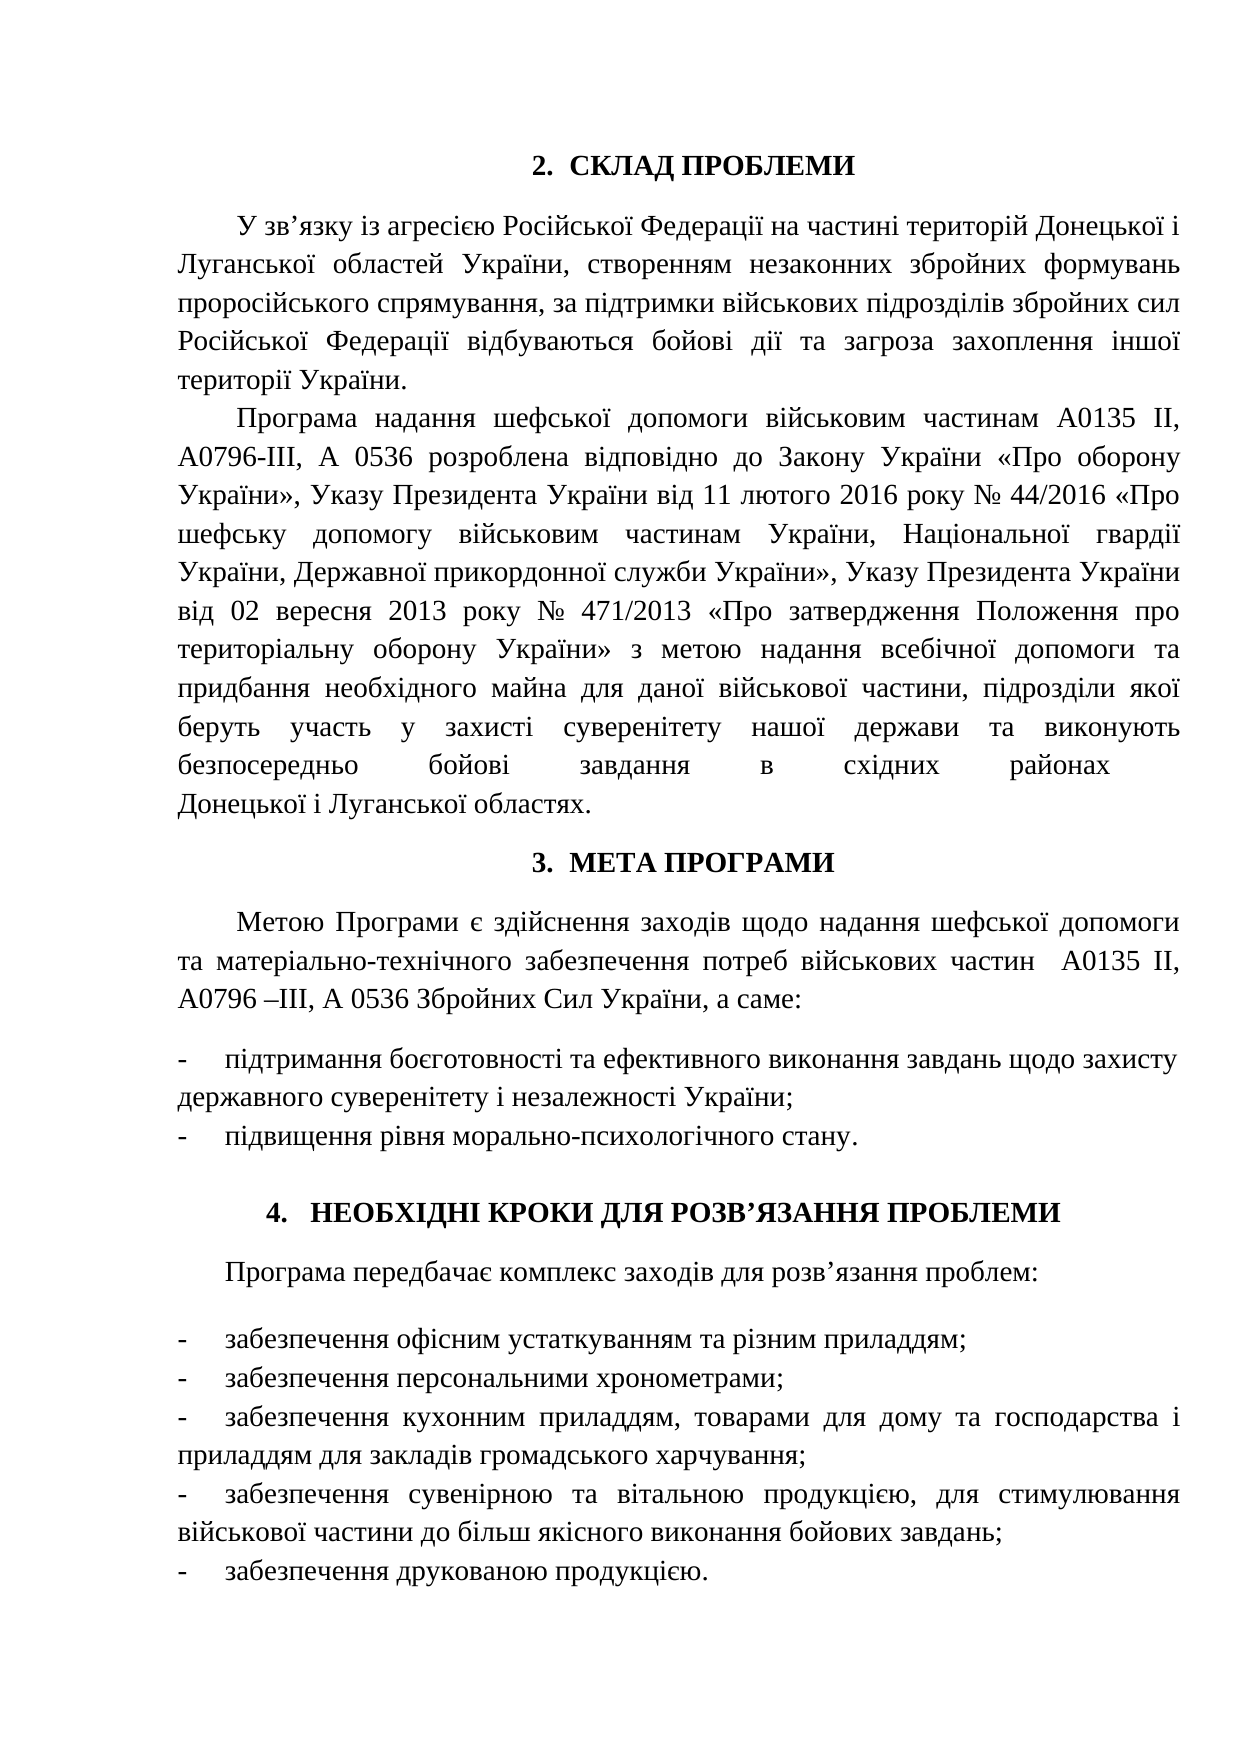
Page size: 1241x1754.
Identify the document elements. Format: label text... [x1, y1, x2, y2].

text У зв’язку із агресією Російської Федерації на частині територій Донецької і Луганської областей України, створенням незаконних збройних формувань проросійського спрямування, за підтримки військових підрозділів збройних сил Російської Федерації відбуваються бойові дії та загроза захоплення іншої території України. [177, 208, 1181, 395]
list забезпечення сувенірною та вітальною продукцією, для стимулювання військової частини до більш якісного виконання бойових завдань; [177, 1476, 1181, 1548]
list забезпечення кухонним приладдям, товарами для дому та господарства і приладдям для закладів громадського харчування; [177, 1399, 1181, 1471]
text Програма передбачає комплекс заходів для розв’язання проблем: [177, 1254, 1181, 1288]
list СКЛАД ПРОБЛЕМИ [532, 148, 1181, 182]
list підвищення рівня морально-психологічного стану. [177, 1118, 1181, 1152]
list МЕТА ПРОГРАМИ [532, 845, 1181, 879]
list забезпечення офісним устаткуванням та різним приладдям; [177, 1322, 1181, 1355]
list забезпечення персональними хронометрами; [177, 1360, 1181, 1394]
list підтримання боєготовності та ефективного виконання завдань щодо захисту державного суверенітету і незалежності України; [177, 1041, 1181, 1113]
text Метою Програми є здійснення заходів щодо надання шефської допомоги та матеріально-технічного забезпечення потреб військових частин А0135 ІІ, А0796 –III, А 0536 Збройних Сил України, а саме: [177, 904, 1181, 1015]
text Програма надання шефської допомоги військовим частинам А0135 ІІ, А0796-III, А 0536 розроблена відповідно до Закону України «Про оборону України», Указу Президента України від 11 лютого 2016 року № 44/2016 «Про шефську допомогу військовим частинам України, Національної гвардії України, Державної прикордонної служби України», Указу Президента України від 02 вересня 2013 року № 471/2013 «Про затвердження Положення про територіальну оборону України» з метою надання всебічної допомоги та придбання необхідного майна для даної військової частини, підрозділи якої беруть участь у захисті суверенітету нашої держави та виконують безпосередньо бойові завдання в східних районах Донецької і Луганської областях. [177, 400, 1181, 819]
list забезпечення друкованою продукцією. [177, 1553, 1181, 1586]
list НЕОБХІДНІ КРОКИ ДЛЯ РОЗВ’ЯЗАННЯ ПРОБЛЕМИ [266, 1195, 1181, 1229]
